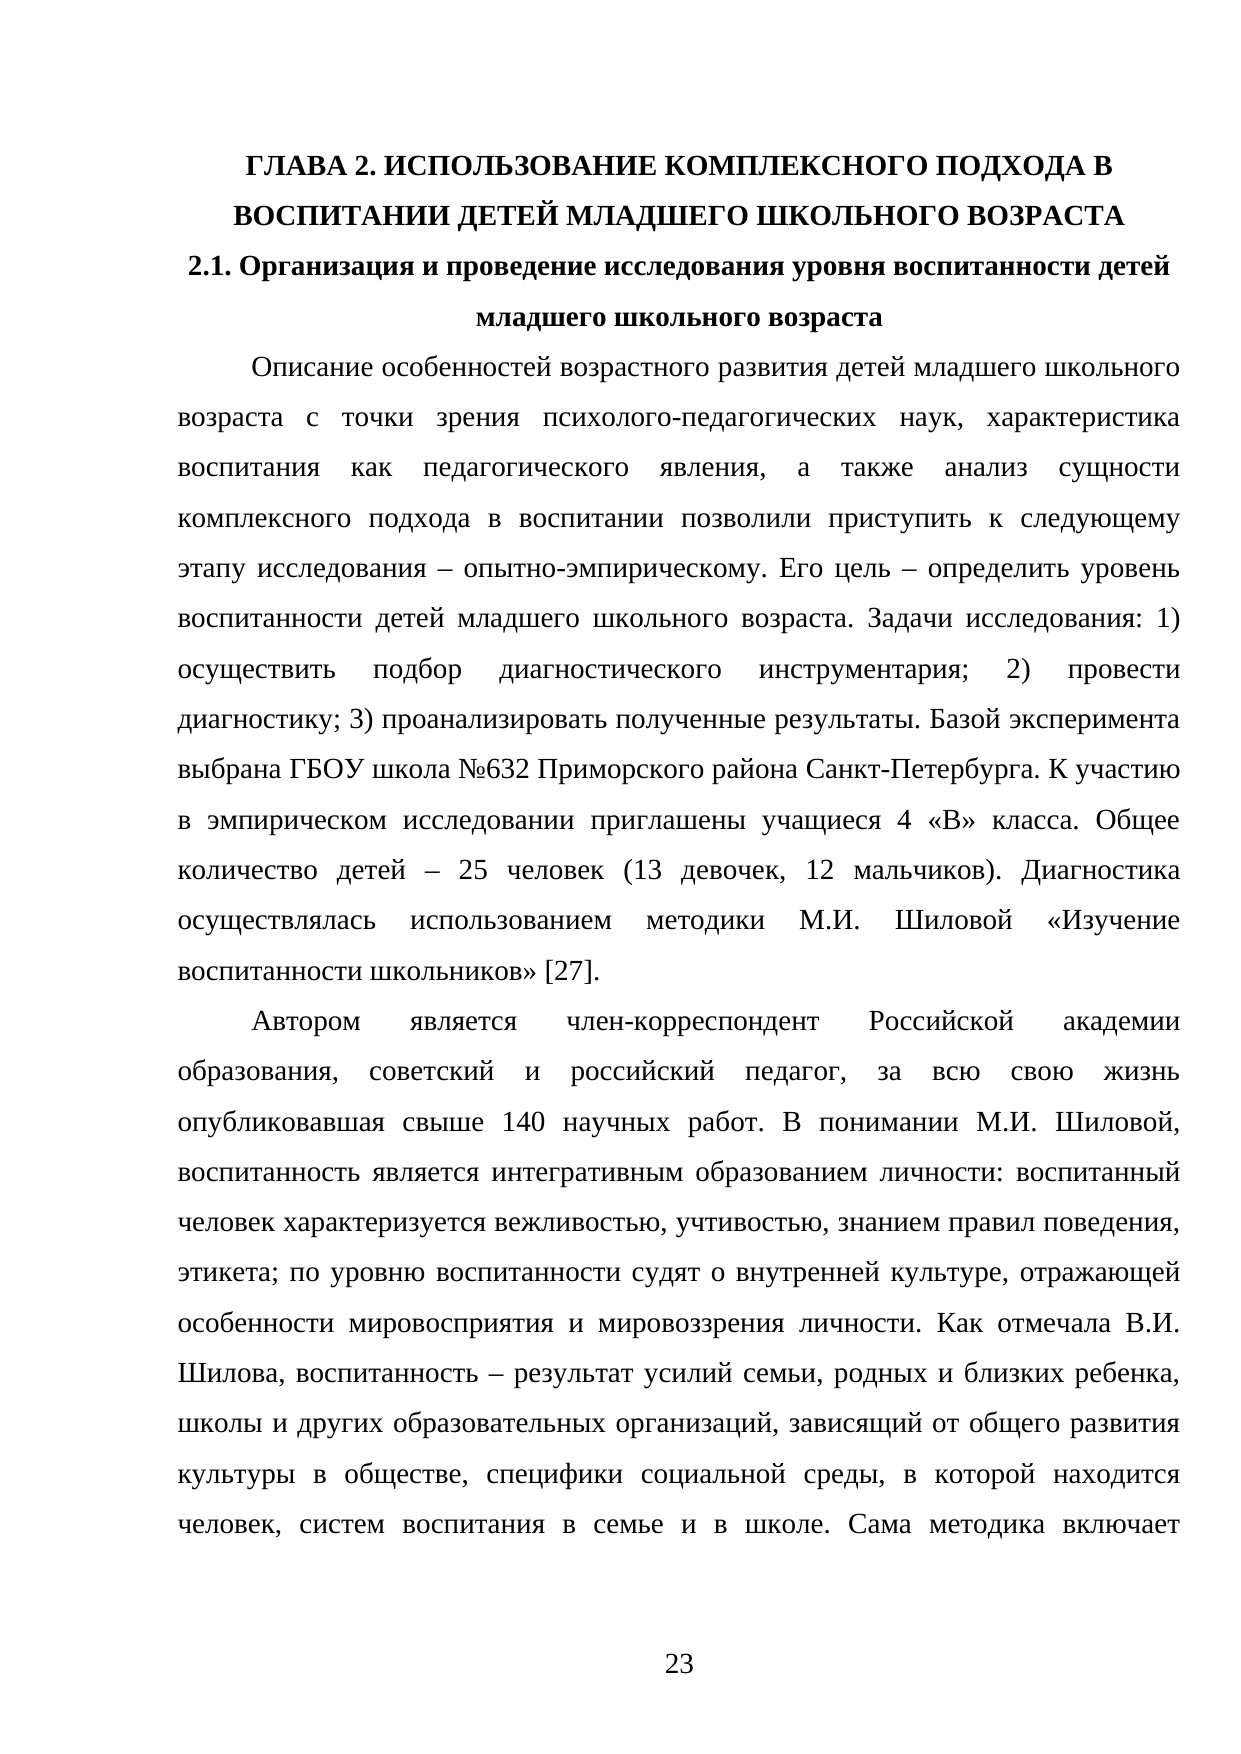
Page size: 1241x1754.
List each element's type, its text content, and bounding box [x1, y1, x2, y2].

text Описание особенностей возрастного развития детей младшего школьного возраста с точки зрения психолого-педагогических наук, характеристика воспитания как педагогического явления, а также анализ сущности комплексного подхода в воспитании позволили приступить к следующему этапу исследования – опытно-эмпирическому. Его цель – определить уровень воспитанности детей младшего школьного возраста. Задачи исследования: 1) осуществить подбор диагностического инструментария; 2) провести диагностику; 3) проанализировать полученные результаты. Базой эксперимента выбрана ГБОУ школа №632 Приморского района Санкт-Петербурга. К участию в эмпирическом исследовании приглашены учащиеся 4 «В» класса. Общее количество детей – 25 человек (13 девочек, 12 мальчиков). Диагностика осуществлялась использованием методики М.И. Шиловой «Изучение воспитанности школьников» [27]. [177, 349, 1181, 986]
subtitle ГЛАВА 2. ИСПОЛЬЗОВАНИЕ КОМПЛЕКСНОГО ПОДХОДА В ВОСПИТАНИИ ДЕТЕЙ МЛАДШЕГО ШКОЛЬНОГО ВОЗРАСТА [177, 148, 1181, 232]
subtitle 2.1. Организация и проведение исследования уровня воспитанности детей младшего школьного возраста [177, 248, 1181, 332]
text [177, 1003, 1181, 1540]
